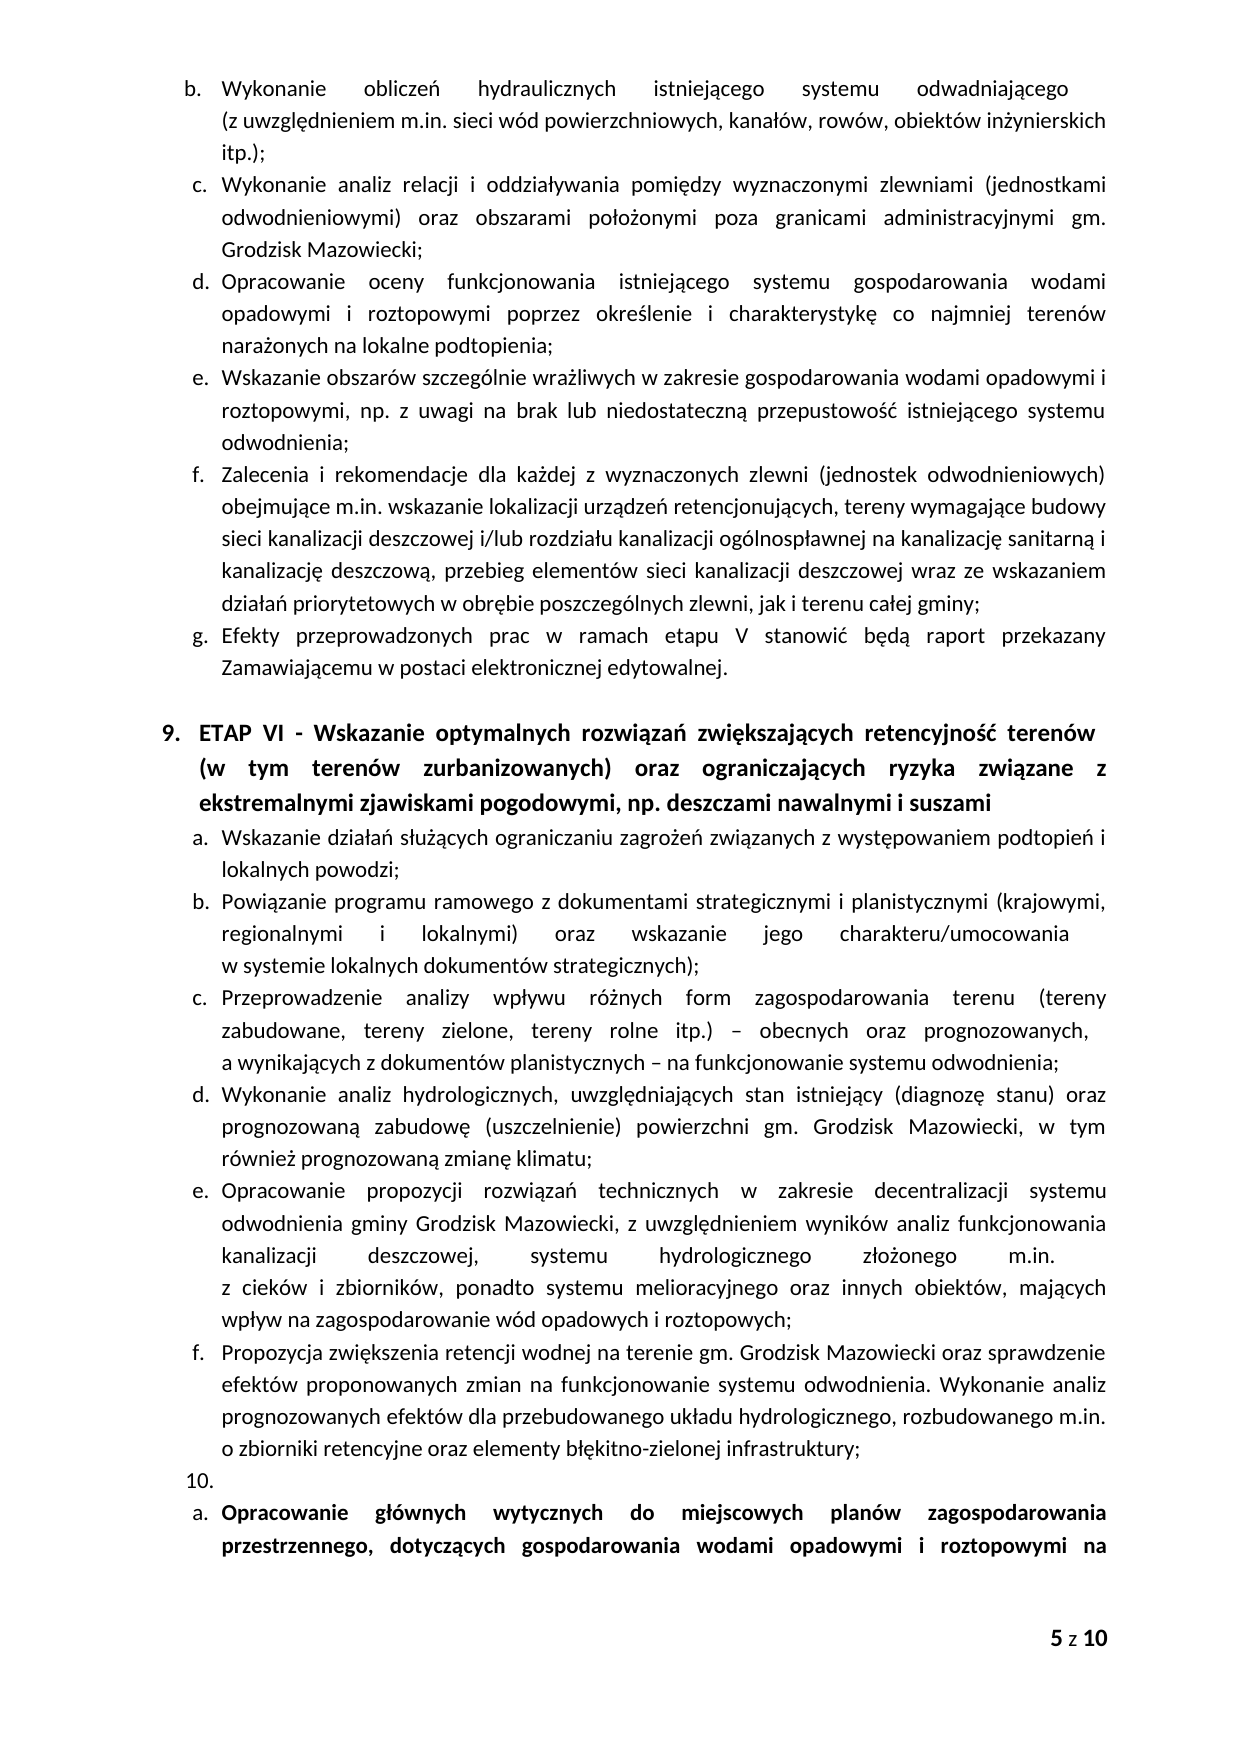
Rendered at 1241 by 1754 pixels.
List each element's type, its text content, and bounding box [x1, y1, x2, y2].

list Efekty przeprowadzonych prac w ramach etapu V stanowić będą raport przekazany Zamawiającemu w postaci elektronicznej edytowalnej. [192, 621, 1107, 681]
list Wykonanie obliczeń hydraulicznych istniejącego systemu odwadniającego (z uwzględnieniem m.in. sieci wód powierzchniowych, kanałów, rowów, obiektów inżynierskich itp.); [184, 74, 1107, 166]
list Propozycja zwiększenia retencji wodnej na terenie gm. Grodzisk Mazowiecki oraz sprawdzenie efektów proponowanych zmian na funkcjonowanie systemu odwodnienia. Wykonanie analiz prognozowanych efektów dla przebudowanego układu hydrologicznego, rozbudowanego m.in. o zbiorniki retencyjne oraz elementy błękitno-zielonej infrastruktury; [192, 1338, 1107, 1462]
list ETAP VI - Wskazanie optymalnych rozwiązań zwiększających retencyjność terenów (w tym terenów zurbanizowanych) oraz ograniczających ryzyka związane z ekstremalnymi zjawiskami pogodowymi, np. deszczami nawalnymi i suszami [161, 718, 1107, 818]
list Opracowanie propozycji rozwiązań technicznych w zakresie decentralizacji systemu odwodnienia gminy Grodzisk Mazowiecki, z uwzględnieniem wyników analiz funkcjonowania kanalizacji deszczowej, systemu hydrologicznego złożonego m.in. z cieków i zbiorników, ponadto systemu melioracyjnego oraz innych obiektów, mających wpływ na zagospodarowanie wód opadowych i roztopowych; [192, 1177, 1107, 1333]
list Wskazanie działań służących ograniczaniu zagrożeń związanych z występowaniem podtopień i lokalnych powodzi; [192, 823, 1107, 883]
list Wskazanie obszarów szczególnie wrażliwych w zakresie gospodarowania wodami opadowymi i roztopowymi, np. z uwagi na brak lub niedostateczną przepustowość istniejącego systemu odwodnienia; [192, 363, 1107, 456]
list Wykonanie analiz relacji i oddziaływania pomiędzy wyznaczonymi zlewniami (jednostkami odwodnieniowymi) oraz obszarami położonymi poza granicami administracyjnymi gm. Grodzisk Mazowiecki; [192, 170, 1107, 263]
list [192, 1498, 1107, 1559]
list Powiązanie programu ramowego z dokumentami strategicznymi i planistycznymi (krajowymi, regionalnymi i lokalnymi) oraz wskazanie jego charakteru/umocowania w systemie lokalnych dokumentów strategicznych); [192, 887, 1107, 979]
list Zalecenia i rekomendacje dla każdej z wyznaczonych zlewni (jednostek odwodnieniowych) obejmujące m.in. wskazanie lokalizacji urządzeń retencjonujących, tereny wymagające budowy sieci kanalizacji deszczowej i/lub rozdziału kanalizacji ogólnospławnej na kanalizację sanitarną i kanalizację deszczową, przebieg elementów sieci kanalizacji deszczowej wraz ze wskazaniem działań priorytetowych w obrębie poszczególnych zlewni, jak i terenu całej gminy; [192, 460, 1107, 617]
list Wykonanie analiz hydrologicznych, uwzględniających stan istniejący (diagnozę stanu) oraz prognozowaną zabudowę (uszczelnienie) powierzchni gm. Grodzisk Mazowiecki, w tym również prognozowaną zmianę klimatu; [192, 1080, 1107, 1172]
list Opracowanie oceny funkcjonowania istniejącego systemu gospodarowania wodami opadowymi i roztopowymi poprzez określenie i charakterystykę co najmniej terenów narażonych na lokalne podtopienia; [192, 267, 1107, 359]
list Przeprowadzenie analizy wpływu różnych form zagospodarowania terenu (tereny zabudowane, tereny zielone, tereny rolne itp.) – obecnych oraz prognozowanych, a wynikających z dokumentów planistycznych – na funkcjonowanie systemu odwodnienia; [192, 983, 1107, 1076]
